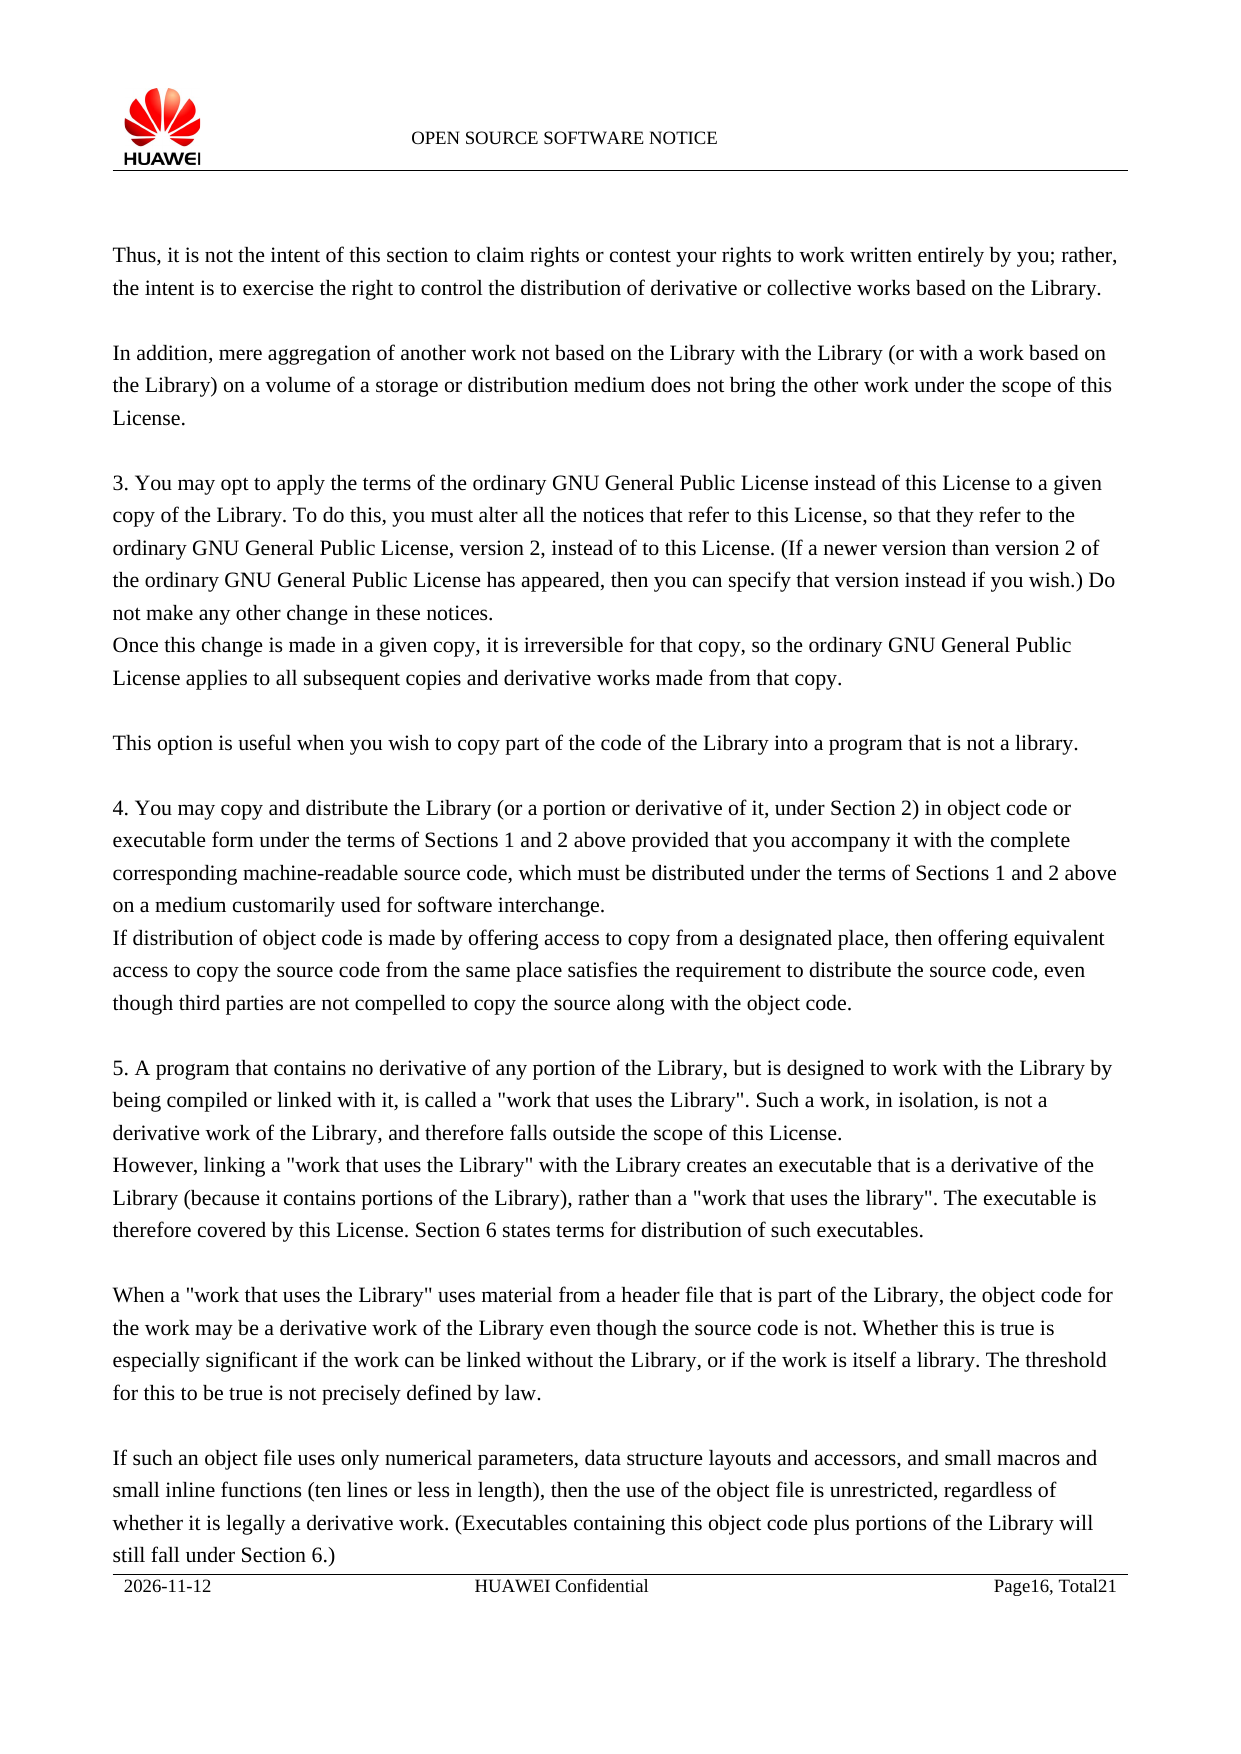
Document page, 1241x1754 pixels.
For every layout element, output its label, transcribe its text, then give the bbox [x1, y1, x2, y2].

picture [124, 88, 201, 165]
